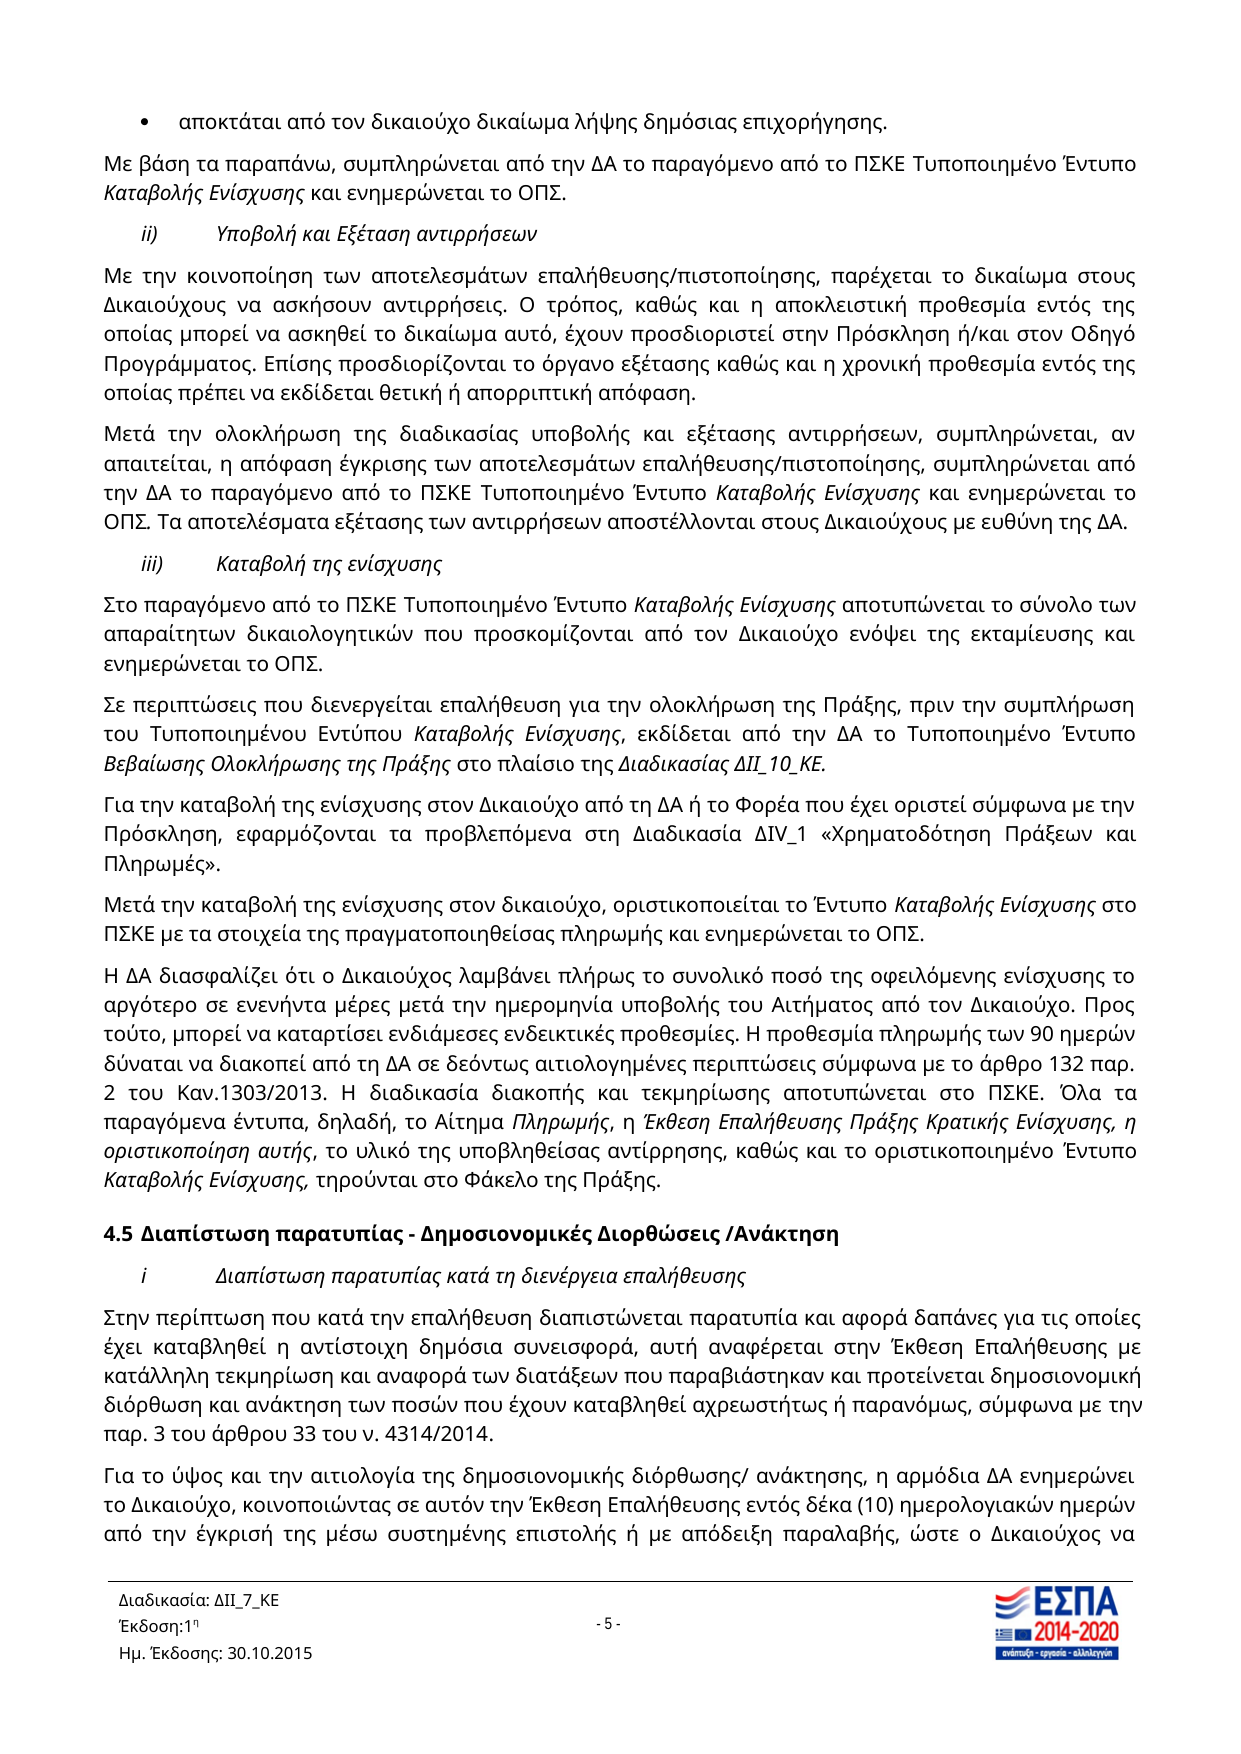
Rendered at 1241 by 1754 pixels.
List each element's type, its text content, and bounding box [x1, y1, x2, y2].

text Στην περίπτωση που κατά την επαλήθευση διαπιστώνεται παρατυπία και αφορά δαπάνες για τις οποίες έχει καταβληθεί η αντίστοιχη δημόσια συνεισφορά, αυτή αναφέρεται στην Έκθεση Επαλήθευσης με κατάλληλη τεκμηρίωση και αναφορά των διατάξεων που παραβιάστηκαν και προτείνεται δημοσιονομική διόρθωση και ανάκτηση των ποσών που έχουν καταβληθεί αχρεωστήτως ή παρανόμως, σύμφωνα με την παρ. 3 του άρθρου 33 του ν. 4314/2014. [103, 1302, 1143, 1448]
text Σε περιπτώσεις που διενεργείται επαλήθευση για την ολοκλήρωση της Πράξης, πριν την συμπλήρωση του Τυποποιημένου Εντύπου Καταβολής Ενίσχυσης, εκδίδεται από την ΔΑ το Τυποποιημένο Έντυπο Βεβαίωσης Ολοκλήρωσης της Πράξης στο πλαίσιο της Διαδικασίας ΔΙΙ_10_ΚΕ. [103, 690, 1137, 777]
text Μετά την καταβολή της ενίσχυσης στον δικαιούχο, οριστικοποιείται το Έντυπο Καταβολής Ενίσχυσης στο ΠΣΚΕ με τα στοιχεία της πραγματοποιηθείσας πληρωμής και ενημερώνεται το ΟΠΣ. [103, 890, 1137, 948]
text Μετά την ολοκλήρωση της διαδικασίας υποβολής και εξέτασης αντιρρήσεων, συμπληρώνεται, αν απαιτείται, η απόφαση έγκρισης των αποτελεσμάτων επαλήθευσης/πιστοποίησης, συμπληρώνεται από την ΔΑ το παραγόμενο από το ΠΣΚΕ Τυποποιημένο Έντυπο Καταβολής Ενίσχυσης και ενημερώνεται το ΟΠΣ. Τα αποτελέσματα εξέτασης των αντιρρήσεων αποστέλλονται στους Δικαιούχους με ευθύνη της ΔΑ. [103, 419, 1137, 536]
picture [992, 1584, 1122, 1662]
list Καταβολή της ενίσχυσης [141, 548, 1137, 577]
list Υποβολή και Εξέταση αντιρρήσεων [141, 219, 1137, 248]
list αποκτάται από τον δικαιούχο δικαίωμα λήψης δημόσιας επιχορήγησης. [141, 106, 1137, 136]
list Διαπίστωση παρατυπίας κατά τη διενέργεια επαλήθευσης [141, 1261, 1137, 1290]
text Η ΔΑ διασφαλίζει ότι ο Δικαιούχος λαμβάνει πλήρως το συνολικό ποσό της οφειλόμενης ενίσχυσης το αργότερο σε ενενήντα μέρες μετά την ημερομηνία υποβολής του Αιτήματος από τον Δικαιούχο. Προς τούτο, μπορεί να καταρτίσει ενδιάμεσες ενδεικτικές προθεσμίες. Η προθεσμία πληρωμής των 90 ημερών δύναται να διακοπεί από τη ΔΑ σε δεόντως αιτιολογημένες περιπτώσεις σύμφωνα με το άρθρο 132 παρ. 2 του Καν.1303/2013. Η διαδικασία διακοπής και τεκμηρίωσης αποτυπώνεται στο ΠΣΚΕ. Όλα τα παραγόμενα έντυπα, δηλαδή, το Αίτημα Πληρωμής, η Έκθεση Επαλήθευσης Πράξης Κρατικής Ενίσχυσης, η οριστικοποίηση αυτής, το υλικό της υποβληθείσας αντίρρησης, καθώς και το οριστικοποιημένο Έντυπο Καταβολής Ενίσχυσης, τηρούνται στο Φάκελο της Πράξης. [103, 961, 1137, 1194]
list Διαπίστωση παρατυπίας - Δημοσιονομικές Διορθώσεις /Ανάκτηση [103, 1219, 1137, 1248]
text Με βάση τα παραπάνω, συμπληρώνεται από την ΔΑ το παραγόμενο από το ΠΣΚΕ Τυποποιημένο Έντυπο Καταβολής Ενίσχυσης και ενημερώνεται το ΟΠΣ. [103, 148, 1137, 206]
text Στο παραγόμενο από το ΠΣΚΕ Τυποποιημένο Έντυπο Καταβολής Ενίσχυσης αποτυπώνεται το σύνολο των απαραίτητων δικαιολογητικών που προσκομίζονται από τον Δικαιούχο ενόψει της εκταμίευσης και ενημερώνεται το ΟΠΣ. [103, 590, 1137, 677]
text Με την κοινοποίηση των αποτελεσμάτων επαλήθευσης/πιστοποίησης, παρέχεται το δικαίωμα στους Δικαιούχους να ασκήσουν αντιρρήσεις. Ο τρόπος, καθώς και η αποκλειστική προθεσμία εντός της οποίας μπορεί να ασκηθεί το δικαίωμα αυτό, έχουν προσδιοριστεί στην Πρόσκληση ή/και στον Οδηγό Προγράμματος. Επίσης προσδιορίζονται το όργανο εξέτασης καθώς και η χρονική προθεσμία εντός της οποίας πρέπει να εκδίδεται θετική ή απορριπτική απόφαση. [103, 261, 1137, 406]
text Για την καταβολή της ενίσχυσης στον Δικαιούχο από τη ΔΑ ή το Φορέα που έχει οριστεί σύμφωνα με την Πρόσκληση, εφαρμόζονται τα προβλεπόμενα στη Διαδικασία ΔIV_1 «Χρηματοδότηση Πράξεων και Πληρωμές». [103, 790, 1137, 877]
